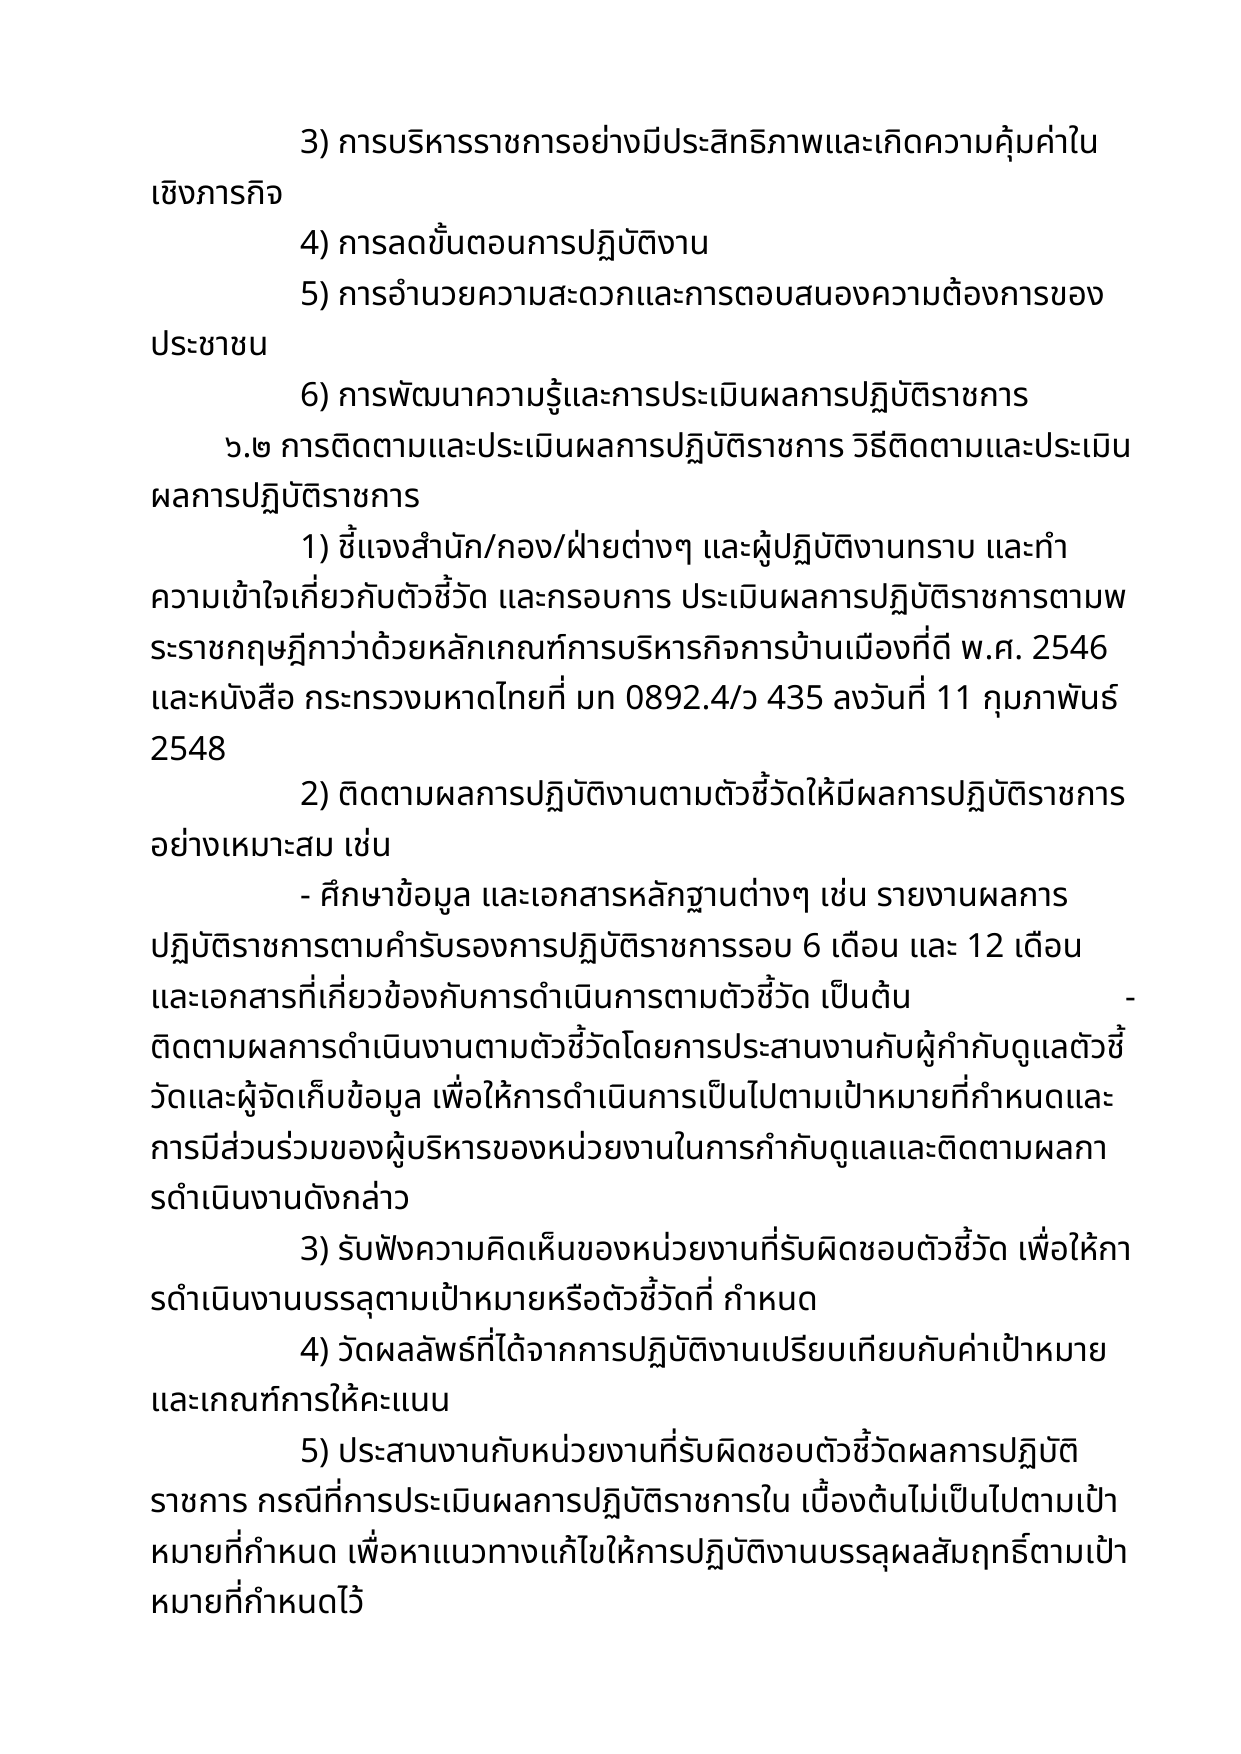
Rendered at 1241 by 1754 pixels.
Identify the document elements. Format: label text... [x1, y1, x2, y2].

list 4) การลดขั้นตอนการปฏิบัติงาน [150, 219, 1137, 270]
list ๖.๒ การติดตามและประเมินผลการปฏิบัติราชการ วิธีติดตามและประเมินผลการปฏิบัติราชการ [150, 421, 1137, 522]
list 3) การบริหารราชการอย่างมีประสิทธิภาพและเกิดความคุ้มค่าในเชิงภารกิจ [150, 118, 1137, 219]
list 5) การอํานวยความสะดวกและการตอบสนองความต้องการของประชาชน [150, 270, 1137, 371]
list 6) การพัฒนาความรู้และการประเมินผลการปฏิบัติราชการ [150, 371, 1137, 421]
list 5) ประสานงานกับหน่วยงานที่รับผิดชอบตัวชี้วัดผลการปฏิบัติราชการ กรณีที่การประเมินผลการปฏิบัติราชการใน เบื้องต้นไม่เป็นไปตามเป้าหมายที่กําหนด เพื่อหาแนวทางแก้ไขให้การปฏิบัติงานบรรลุผลสัมฤทธิ์ตามเป้าหมายที่กําหนดไว้ [150, 1427, 1137, 1629]
list 2) ติดตามผลการปฏิบัติงานตามตัวชี้วัดให้มีผลการปฏิบัติราชการอย่างเหมาะสม เช่น [150, 770, 1137, 871]
list 1) ชี้แจงสํานัก/กอง/ฝ่ายต่างๆ และผู้ปฏิบัติงานทราบ และทําความเข้าใจเกี่ยวกับตัวชี้วัด และกรอบการ ประเมินผลการปฏิบัติราชการตามพระราชกฤษฎีกาว่าด้วยหลักเกณฑ์การบริหารกิจการบ้านเมืองที่ดี พ.ศ. 2546 และหนังสือ กระทรวงมหาดไทยที่ มท 0892.4/ว 435 ลงวันที่ 11 กุมภาพันธ์ 2548 [150, 522, 1137, 770]
list 3) รับฟังความคิดเห็นของหน่วยงานที่รับผิดชอบตัวชี้วัด เพื่อให้การดําเนินงานบรรลุตามเป้าหมายหรือตัวชี้วัดที่ กําหนด [150, 1225, 1137, 1326]
list 4) วัดผลลัพธ์ที่ได้จากการปฏิบัติงานเปรียบเทียบกับค่าเป้าหมาย และเกณฑ์การให้คะแนน [150, 1326, 1137, 1427]
list - ศึกษาข้อมูล และเอกสารหลักฐานต่างๆ เช่น รายงานผลการปฏิบัติราชการตามคํารับรองการปฏิบัติราชการรอบ 6 เดือน และ 12 เดือน และเอกสารที่เกี่ยวข้องกับการดําเนินการตามตัวชี้วัด เป็นต้น - ติดตามผลการดําเนินงานตามตัวชี้วัดโดยการประสานงานกับผู้กํากับดูแลตัวชี้วัดและผู้จัดเก็บข้อมูล เพื่อให้การดําเนินการเป็นไปตามเป้าหมายที่กําหนดและการมีส่วนร่วมของผู้บริหารของหน่วยงานในการกํากับดูแลและติดตามผลการดําเนินงานดังกล่าว [150, 871, 1137, 1225]
